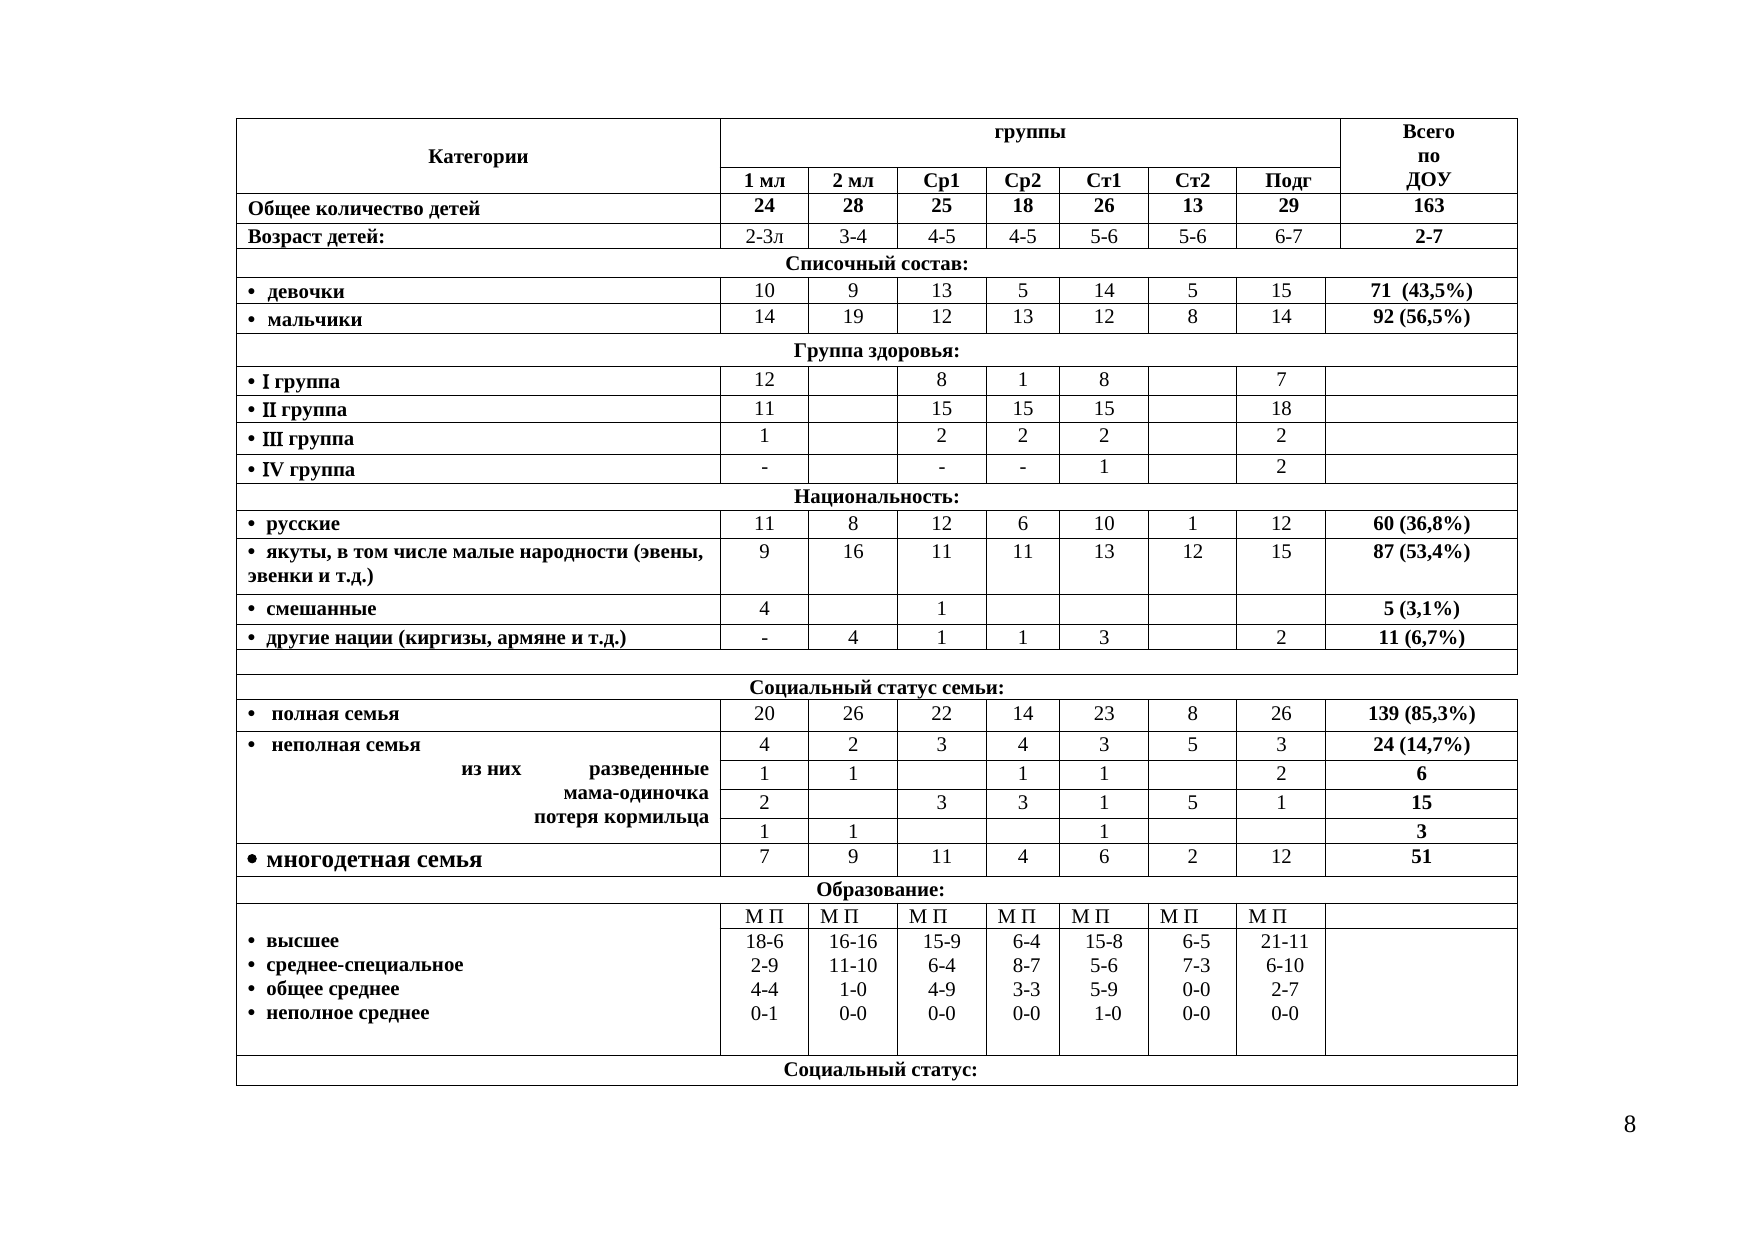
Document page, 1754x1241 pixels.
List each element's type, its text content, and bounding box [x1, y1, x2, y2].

table_cell 14 [1237, 304, 1325, 333]
table_cell 5 [1149, 278, 1236, 303]
table_cell [1149, 367, 1236, 395]
table_cell V группа [237, 455, 720, 483]
table_cell 4 [721, 732, 808, 759]
table_cell 12 [1060, 304, 1148, 333]
table_cell 1 [987, 761, 1059, 789]
table_cell [987, 595, 1059, 623]
table_cell 12 [721, 367, 808, 395]
table_cell Ср1 [898, 168, 986, 192]
table_cell 7 [1237, 367, 1325, 395]
table_cell 29 [1237, 194, 1340, 223]
table_cell 1 [721, 819, 808, 843]
table_cell 1 [1237, 790, 1325, 818]
table_cell другие нации (киргизы, армяне и т.д.) [237, 625, 720, 649]
table_cell 6-5 7-3 0-0 0-0 [1149, 929, 1236, 1055]
table_cell 6 [1060, 844, 1148, 876]
table_cell 3 [898, 790, 986, 818]
table_header Категории [237, 119, 720, 192]
table_cell [1149, 625, 1236, 649]
table_cell [1149, 761, 1236, 789]
table_cell 1 [721, 761, 808, 789]
table_cell М П [1237, 904, 1325, 928]
table_cell 11 [721, 511, 808, 538]
table_cell - [721, 455, 808, 483]
table_cell 3 [1326, 819, 1517, 843]
table_cell 6-4 8-7 3-3 0-0 [987, 929, 1059, 1055]
table_cell 26 [1060, 194, 1148, 223]
table_cell 5 [1149, 732, 1236, 759]
table_cell 18 [987, 194, 1059, 223]
table_cell якуты, в том числе малые народности (эвены, эвенки и т.д.) [237, 539, 720, 594]
table_cell Ст1 [1060, 168, 1148, 192]
table_cell 14 [987, 700, 1059, 731]
table_cell [1237, 595, 1325, 623]
table_cell 15-8 5-6 5-9 1-0 [1060, 929, 1148, 1055]
table_cell 3 [898, 732, 986, 759]
table_cell 6-7 [1237, 224, 1340, 248]
table_cell [1326, 455, 1517, 483]
table_cell 3-4 [809, 224, 897, 248]
table_cell [1326, 904, 1517, 928]
table_cell 11 [898, 844, 986, 876]
table_cell 3 [987, 790, 1059, 818]
table_cell [809, 423, 897, 453]
table_cell 28 [809, 194, 897, 223]
table_cell 15 [1060, 396, 1148, 422]
table_cell 2-7 [1341, 224, 1517, 248]
table_cell М П [1149, 904, 1236, 928]
table_cell Возраст детей: [237, 224, 720, 248]
table_cell 1 [1060, 455, 1148, 483]
table_cell 2 [1060, 423, 1148, 453]
table_cell Образование: [237, 877, 1517, 903]
table_cell - [721, 625, 808, 649]
table_cell 13 [1060, 539, 1148, 594]
table_cell [237, 650, 1517, 674]
table_cell 13 [898, 278, 986, 303]
table_cell М П [1060, 904, 1148, 928]
table_cell М П [987, 904, 1059, 928]
table_cell 7 [721, 844, 808, 876]
table_cell 13 [1149, 194, 1236, 223]
table_cell 10 [721, 278, 808, 303]
table_cell 87 (53,4%) [1326, 539, 1517, 594]
table_cell 1 [1149, 511, 1236, 538]
table_cell 15 [987, 396, 1059, 422]
table_cell [1326, 423, 1517, 453]
table_cell 12 [1237, 844, 1325, 876]
table_cell 15-9 6-4 4-9 0-0 [898, 929, 986, 1055]
table_cell 8 [1060, 367, 1148, 395]
table_cell Социальный статус: [237, 1056, 1517, 1085]
table_cell 1 [1060, 761, 1148, 789]
table_cell 5 (3,1%) [1326, 595, 1517, 623]
table_cell 1 [987, 367, 1059, 395]
table_cell 24 (14,7%) [1326, 732, 1517, 759]
table_cell 5 [987, 278, 1059, 303]
table_cell 9 [809, 278, 897, 303]
table_cell 18 [1237, 396, 1325, 422]
table_cell 26 [1237, 700, 1325, 731]
table_cell 2 [898, 423, 986, 453]
table_cell Списочный состав: [237, 249, 1517, 277]
table_cell неполная семья из них разведенные мама-одиночка потеря кормильца [237, 732, 720, 843]
table_cell 1 [898, 595, 986, 623]
table_cell 1 [1060, 790, 1148, 818]
table_cell 4 [721, 595, 808, 623]
table_cell [1149, 455, 1236, 483]
table_cell 8 [898, 367, 986, 395]
table_cell 1 [809, 761, 897, 789]
table_cell 15 [1237, 278, 1325, 303]
table_cell [987, 819, 1059, 843]
table_cell 21-11 6-10 2-7 0-0 [1237, 929, 1325, 1055]
table_cell 24 [721, 194, 808, 223]
table_cell 13 [987, 304, 1059, 333]
table_cell многодетная семья [237, 844, 720, 876]
table_cell 2 мл [809, 168, 897, 192]
table_cell 3 [1237, 732, 1325, 759]
table_cell М П [721, 904, 808, 928]
table_cell 2 [721, 790, 808, 818]
table_cell [898, 761, 986, 789]
table_cell 11 [987, 539, 1059, 594]
table_cell [898, 819, 986, 843]
table_cell 12 [1237, 511, 1325, 538]
table_cell 11 [721, 396, 808, 422]
table_cell 8 [809, 511, 897, 538]
table_cell 4-5 [898, 224, 986, 248]
table_cell 4 [987, 732, 1059, 759]
table_cell 2 [1237, 455, 1325, 483]
table_cell 26 [809, 700, 897, 731]
table_cell 3 [1060, 732, 1148, 759]
table_cell группа [237, 396, 720, 422]
table_cell 2 [1237, 761, 1325, 789]
table_cell 2 [987, 423, 1059, 453]
table_cell 2 [1149, 844, 1236, 876]
table_cell мальчики [237, 304, 720, 333]
table_cell группа [237, 423, 720, 453]
table_cell 19 [809, 304, 897, 333]
table_cell 1 [898, 625, 986, 649]
table_cell 20 [721, 700, 808, 731]
table_cell [1149, 423, 1236, 453]
table_cell 139 (85,3%) [1326, 700, 1517, 731]
table_cell 6 [1326, 761, 1517, 789]
table_cell 12 [898, 511, 986, 538]
table_cell [1149, 595, 1236, 623]
table_cell 10 [1060, 511, 1148, 538]
table_cell 71 (43,5%) [1326, 278, 1517, 303]
table_cell 9 [809, 844, 897, 876]
table_cell 4-5 [987, 224, 1059, 248]
table_cell Национальность: [237, 484, 1517, 510]
table_cell [1326, 367, 1517, 395]
table_cell 14 [721, 304, 808, 333]
table_cell 2 [809, 732, 897, 759]
table_cell 8 [1149, 700, 1236, 731]
table_cell группа [237, 367, 720, 395]
table_cell 4 [987, 844, 1059, 876]
table_cell - [987, 455, 1059, 483]
table_cell 16 [809, 539, 897, 594]
table_cell Общее количество детей [237, 194, 720, 223]
table_cell Социальный статус семьи: [237, 675, 1518, 699]
table_cell 4 [809, 625, 897, 649]
table_cell 60 (36,8%) [1326, 511, 1517, 538]
table_cell 92 (56,5%) [1326, 304, 1517, 333]
table_cell 2 [1237, 423, 1325, 453]
table_cell [1149, 396, 1236, 422]
table_cell Подг [1237, 168, 1340, 192]
table_header Всего по ДОУ [1341, 119, 1517, 192]
table_cell [809, 367, 897, 395]
table_cell 5-6 [1060, 224, 1148, 248]
table_cell Ст2 [1149, 168, 1236, 192]
table_cell - [898, 455, 986, 483]
table_cell 2 [1237, 625, 1325, 649]
table_cell 1 [987, 625, 1059, 649]
table_cell 16-16 11-10 1-0 0-0 [809, 929, 897, 1055]
table_cell [1237, 819, 1325, 843]
table_cell Группа здоровья: [237, 334, 1517, 366]
table_cell 1 [721, 423, 808, 453]
table_cell 11 [898, 539, 986, 594]
table_cell [809, 790, 897, 818]
table_cell [1326, 396, 1517, 422]
table_cell Ср2 [987, 168, 1059, 192]
table_cell 12 [1149, 539, 1236, 594]
table_cell М П [809, 904, 897, 928]
table_cell 8 [1149, 304, 1236, 333]
table_cell 5-6 [1149, 224, 1236, 248]
table_header группы [721, 119, 1340, 167]
table_cell 9 [721, 539, 808, 594]
table_cell 1 мл [721, 168, 808, 192]
table_cell М П [898, 904, 986, 928]
table_cell 11 (6,7%) [1326, 625, 1517, 649]
table_cell 12 [898, 304, 986, 333]
table_cell 5 [1149, 790, 1236, 818]
table_cell 6 [987, 511, 1059, 538]
table_cell полная семья [237, 700, 720, 731]
table_cell 1 [809, 819, 897, 843]
table_cell 15 [898, 396, 986, 422]
table_cell 51 [1326, 844, 1517, 876]
table_cell 23 [1060, 700, 1148, 731]
table_cell 2-3л [721, 224, 808, 248]
table_cell высшее среднее-специальное общее среднее неполное среднее [237, 904, 720, 1055]
table_cell 25 [898, 194, 986, 223]
table_cell [1149, 819, 1236, 843]
table_cell 1 [1060, 819, 1148, 843]
table_cell 22 [898, 700, 986, 731]
table_cell русские [237, 511, 720, 538]
table_cell [1060, 595, 1148, 623]
table_cell девочки [237, 278, 720, 303]
table_cell [1326, 929, 1517, 1055]
table_cell [809, 455, 897, 483]
table_cell 15 [1326, 790, 1517, 818]
table_cell 15 [1237, 539, 1325, 594]
table_cell 14 [1060, 278, 1148, 303]
table_cell 3 [1060, 625, 1148, 649]
table_cell [809, 396, 897, 422]
table_cell [809, 595, 897, 623]
table_cell смешанные [237, 595, 720, 623]
table_cell 163 [1341, 194, 1517, 223]
table_cell 18-6 2-9 4-4 0-1 [721, 929, 808, 1055]
